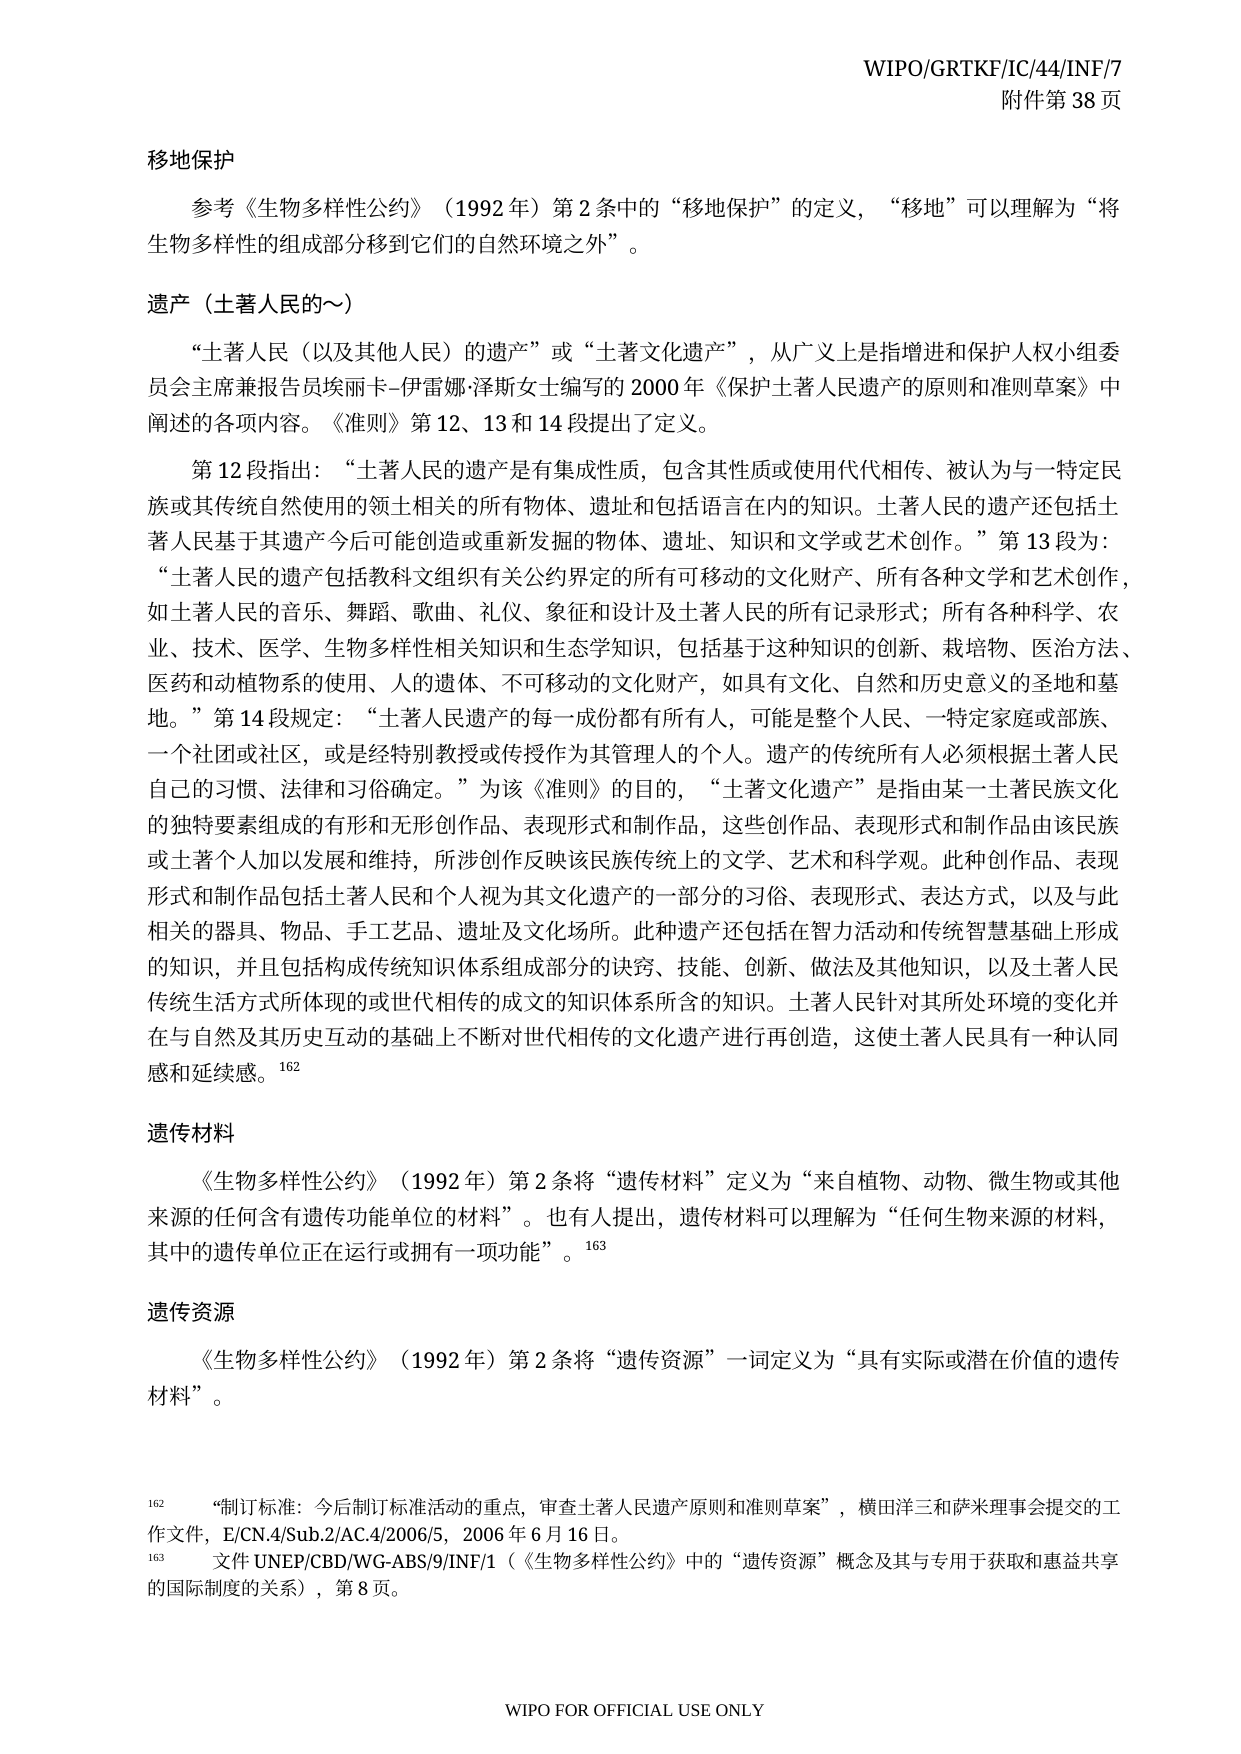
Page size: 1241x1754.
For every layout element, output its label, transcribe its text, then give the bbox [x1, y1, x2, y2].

text “土著人民（以及其他人民）的遗产”或“土著文化遗产”，从广义上是指增进和保护人权小组委员会主席兼报告员埃丽卡–伊雷娜·泽斯女士编写的2000年《保护土著人民遗产的原则和准则草案》中阐述的各项内容。《准则》第12、13和14段提出了定义。 [148, 331, 1122, 437]
text 移地保护 [148, 139, 1122, 175]
text 《生物多样性公约》（1992年）第2条将“遗传资源”一词定义为“具有实际或潜在价值的遗传材料”。 [148, 1339, 1122, 1410]
text 遗传资源 [148, 1292, 1122, 1327]
text 《生物多样性公约》（1992年）第2条将“遗传材料”定义为“来自植物、动物、微生物或其他来源的任何含有遗传功能单位的材料”。也有人提出，遗传材料可以理解为“任何生物来源的材料，其中的遗传单位正在运行或拥有一项功能”。 [148, 1160, 1122, 1267]
text 参考《生物多样性公约》（1992年）第2条中的“移地保护”的定义，“移地”可以理解为“将生物多样性的组成部分移到它们的自然环境之外”。 [148, 187, 1122, 258]
text 遗产（土著人民的～） [148, 283, 1122, 319]
text 第12段指出：“土著人民的遗产是有集成性质，包含其性质或使用代代相传、被认为与一特定民族或其传统自然使用的领土相关的所有物体、遗址和包括语言在内的知识。土著人民的遗产还包括土著人民基于其遗产今后可能创造或重新发掘的物体、遗址、知识和文学或艺术创作。”第13段为：“土著人民的遗产包括教科文组织有关公约界定的所有可移动的文化财产、所有各种文学和艺术创作，如土著人民的音乐、舞蹈、歌曲、礼仪、象征和设计及土著人民的所有记录形式；所有各种科学、农业、技术、医学、生物多样性相关知识和生态学知识，包括基于这种知识的创新、栽培物、医治方法、医药和动植物系的使用、人的遗体、不可移动的文化财产，如具有文化、自然和历史意义的圣地和墓地。”第14段规定：“土著人民遗产的每一成份都有所有人，可能是整个人民、一特定家庭或部族、一个社团或社区，或是经特别教授或传授作为其管理人的个人。遗产的传统所有人必须根据土著人民自己的习惯、法律和习俗确定。”为该《准则》的目的，“土著文化遗产”是指由某一土著民族文化的独特要素组成的有形和无形创作品、表现形式和制作品，这些创作品、表现形式和制作品由该民族或土著个人加以发展和维持，所涉创作反映该民族传统上的文学、艺术和科学观。此种创作品、表现形式和制作品包括土著人民和个人视为其文化遗产的一部分的习俗、表现形式、表达方式，以及与此相关的器具、物品、手工艺品、遗址及文化场所。此种遗产还包括在智力活动和传统智慧基础上形成的知识，并且包括构成传统知识体系组成部分的诀窍、技能、创新、做法及其他知识，以及土著人民传统生活方式所体现的或世代相传的成文的知识体系所含的知识。土著人民针对其所处环境的变化并在与自然及其历史互动的基础上不断对世代相传的文化遗产进行再创造，这使土著人民具有一种认同感和延续感。 [148, 450, 1122, 1087]
text 遗传材料 [148, 1112, 1122, 1148]
